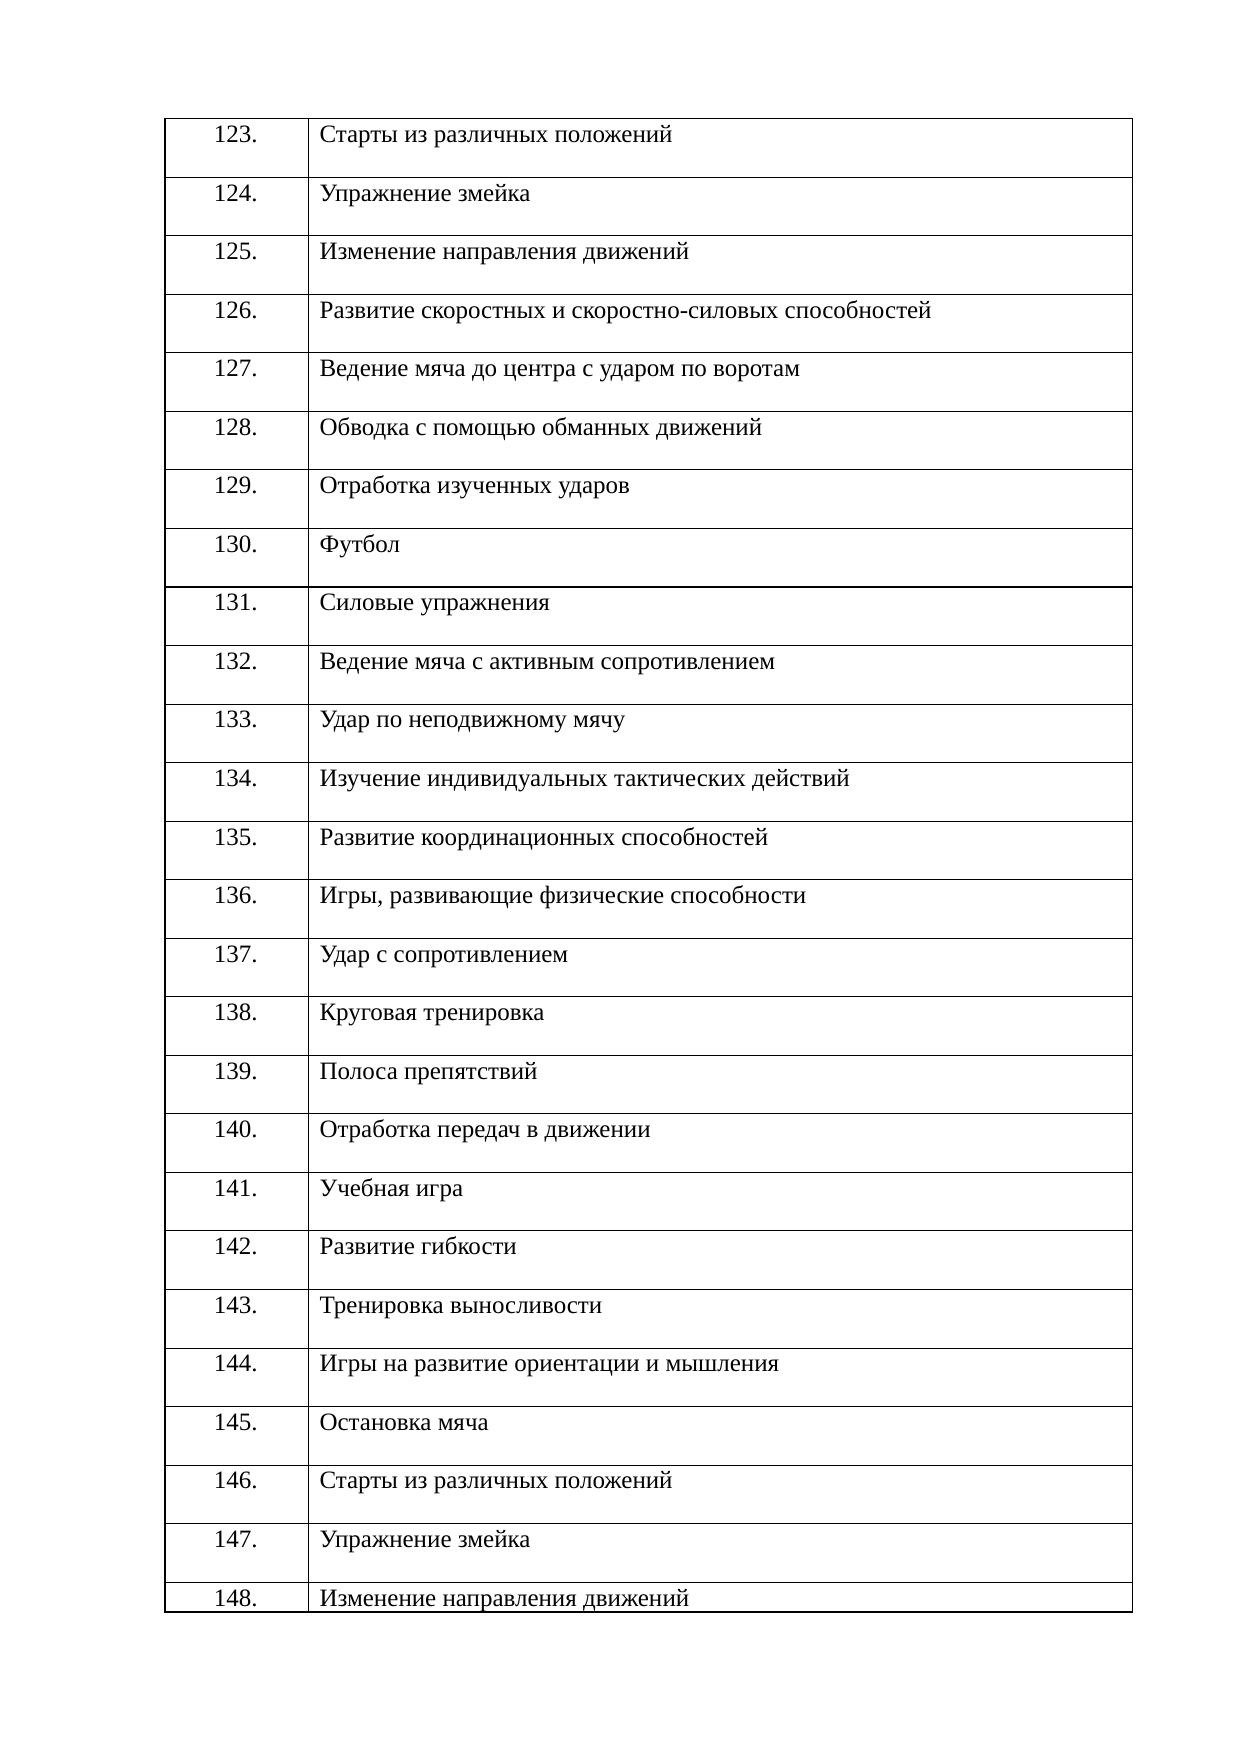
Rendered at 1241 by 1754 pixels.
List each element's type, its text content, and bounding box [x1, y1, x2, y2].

table_cell [166, 939, 308, 996]
table_cell [166, 119, 308, 177]
table_cell [166, 1231, 308, 1289]
table_cell Учебная игра [309, 1173, 1132, 1230]
table_cell [166, 1114, 308, 1172]
table_cell Упражнение змейка [309, 178, 1132, 235]
table_cell [166, 295, 308, 352]
table_cell Игры на развитие ориентации и мышления [309, 1349, 1132, 1406]
table_cell [166, 997, 308, 1055]
table_cell Тренировка выносливости [309, 1290, 1132, 1347]
table_cell [166, 1466, 308, 1523]
table_cell [166, 646, 308, 703]
table_cell Развитие координационных способностей [309, 822, 1132, 879]
table_cell Футбол [309, 529, 1132, 586]
table_cell [166, 529, 308, 586]
table_cell Старты из различных положений [309, 1466, 1132, 1523]
table_cell [166, 880, 308, 938]
table_cell Остановка мяча [309, 1407, 1132, 1464]
table_cell [166, 1583, 308, 1611]
table_cell [166, 822, 308, 879]
table_cell Отработка передач в движении [309, 1114, 1132, 1172]
table_cell [166, 705, 308, 762]
table_cell [166, 236, 308, 294]
table_cell Развитие гибкости [309, 1231, 1132, 1289]
table_cell [166, 763, 308, 821]
table_cell [166, 1407, 308, 1464]
table_cell Полоса препятствий [309, 1056, 1132, 1113]
table_cell Игры, развивающие физические способности [309, 880, 1132, 938]
table_cell [166, 588, 308, 645]
table_cell Отработка изученных ударов [309, 470, 1132, 528]
table_cell [166, 1056, 308, 1113]
table_cell [166, 178, 308, 235]
table_cell Удар с сопротивлением [309, 939, 1132, 996]
table_cell [166, 1173, 308, 1230]
table_cell Изучение индивидуальных тактических действий [309, 763, 1132, 821]
table_cell Развитие скоростных и скоростно-силовых способностей [309, 295, 1132, 352]
table_cell Ведение мяча до центра с ударом по воротам [309, 353, 1132, 411]
table_cell Ведение мяча с активным сопротивлением [309, 646, 1132, 703]
table_cell [166, 470, 308, 528]
table_cell Упражнение змейка [309, 1524, 1132, 1582]
table_cell Удар по неподвижному мячу [309, 705, 1132, 762]
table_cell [309, 1583, 1132, 1611]
table_cell Изменение направления движений [309, 236, 1132, 294]
table_cell Обводка с помощью обманных движений [309, 412, 1132, 469]
table_cell [166, 353, 308, 411]
table_cell [166, 412, 308, 469]
table_cell [166, 1290, 308, 1347]
table_cell Старты из различных положений [309, 119, 1132, 177]
table_cell [166, 1349, 308, 1406]
table_cell Силовые упражнения [309, 588, 1132, 645]
table_cell [166, 1524, 308, 1582]
table_cell Круговая тренировка [309, 997, 1132, 1055]
